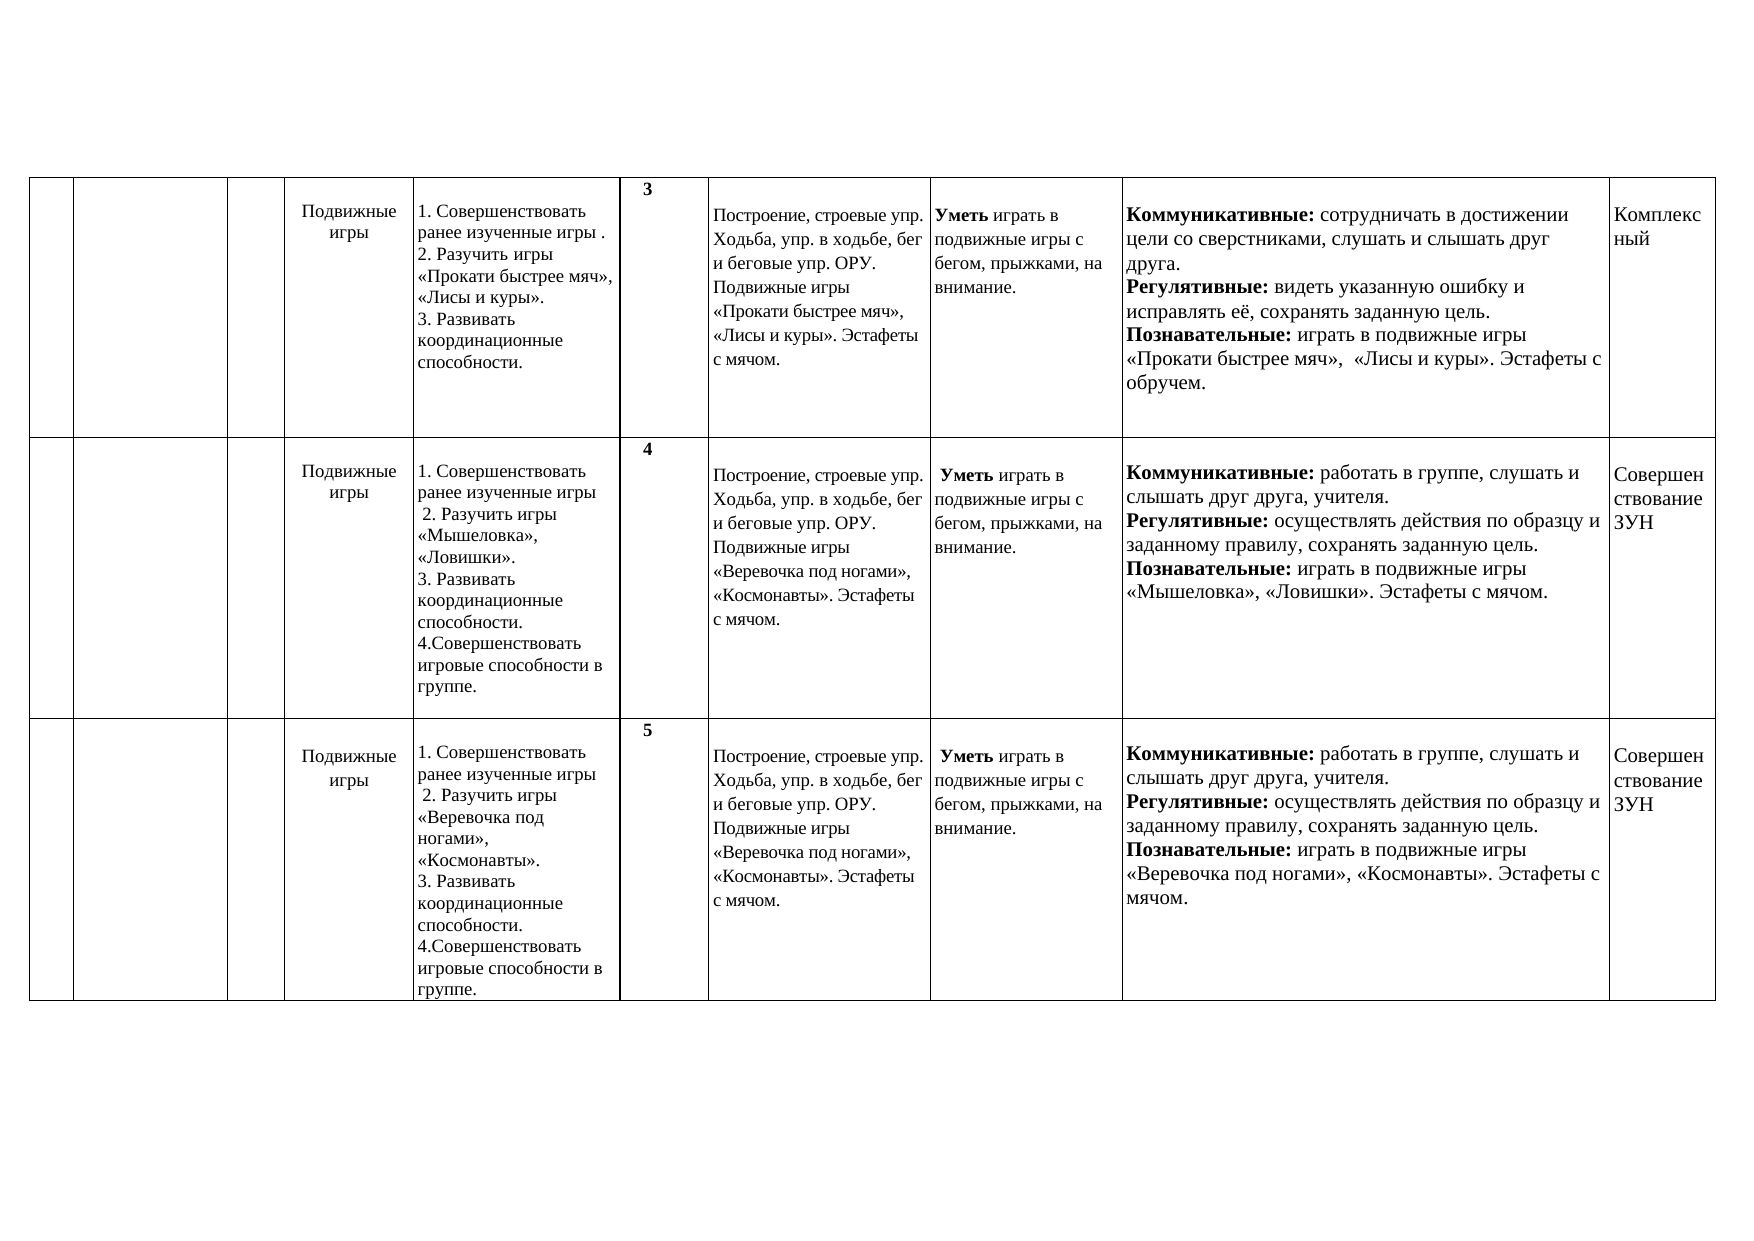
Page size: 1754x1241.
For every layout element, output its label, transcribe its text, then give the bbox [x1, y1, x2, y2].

table_cell Коммуникативные: работать в группе, слушать и слышать друг друга, учителя. Регулятивные: осуществлять действия по образцу и заданному правилу, сохранять заданную цель. Познавательные: играть в подвижные игры «Мышеловка», «Ловишки». Эстафеты с мячом. [1123, 438, 1609, 718]
table_cell [228, 178, 284, 437]
table_cell Построение, строевые упр. Ходьба, упр. в ходьбе, бег и беговые упр. ОРУ. Подвижные игры «Прокати быстрее мяч», «Лисы и куры». Эстафеты с мячом. [709, 178, 930, 437]
table_cell Подвижные игры [285, 719, 413, 1000]
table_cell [1610, 719, 1715, 1000]
table_cell 3 [621, 178, 708, 437]
table_cell Построение, строевые упр. Ходьба, упр. в ходьбе, бег и беговые упр. ОРУ. Подвижные игры «Веревочка под ногами», «Космонавты». Эстафеты с мячом. [709, 438, 930, 718]
table_cell Коммуникативные: сотрудничать в достижении цели со сверстниками, слушать и слышать друг друга. Регулятивные: видеть указанную ошибку и исправлять её, сохранять заданную цель. Познавательные: играть в подвижные игры «Прокати быстрее мяч», «Лисы и куры». Эстафеты с обручем. [1123, 178, 1609, 437]
table_cell [30, 719, 73, 1000]
table_cell Совершенствование ЗУН [1610, 438, 1715, 718]
table_cell Комплексный [1610, 178, 1715, 437]
table_cell [228, 719, 284, 1000]
table_cell 1. Совершенствовать ранее изученные игры . 2. Разучить игры «Прокати быстрее мяч», «Лисы и куры». 3. Развивать координационные способности. [414, 178, 619, 437]
table_cell 5 [621, 719, 708, 1000]
table_cell [74, 178, 227, 437]
table_cell [30, 178, 73, 437]
table_cell [74, 438, 227, 718]
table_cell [931, 178, 1122, 437]
table_cell [74, 719, 227, 1000]
table_cell Уметь играть в подвижные игры с бегом, прыжками, на внимание. [931, 438, 1122, 718]
table_cell Подвижные игры [285, 438, 413, 718]
table_cell [30, 438, 73, 718]
table_cell Построение, строевые упр. Ходьба, упр. в ходьбе, бег и беговые упр. ОРУ. Подвижные игры «Веревочка под ногами», «Космонавты». Эстафеты с мячом. [709, 719, 930, 1000]
table_cell [228, 438, 284, 718]
table_cell 4 [621, 438, 708, 718]
table_cell Подвижные игры [285, 178, 413, 437]
table_cell Коммуникативные: работать в группе, слушать и слышать друг друга, учителя. Регулятивные: осуществлять действия по образцу и заданному правилу, сохранять заданную цель. Познавательные: играть в подвижные игры «Веревочка под ногами», «Космонавты». Эстафеты с мячом. [1123, 719, 1609, 1000]
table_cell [931, 719, 1122, 1000]
